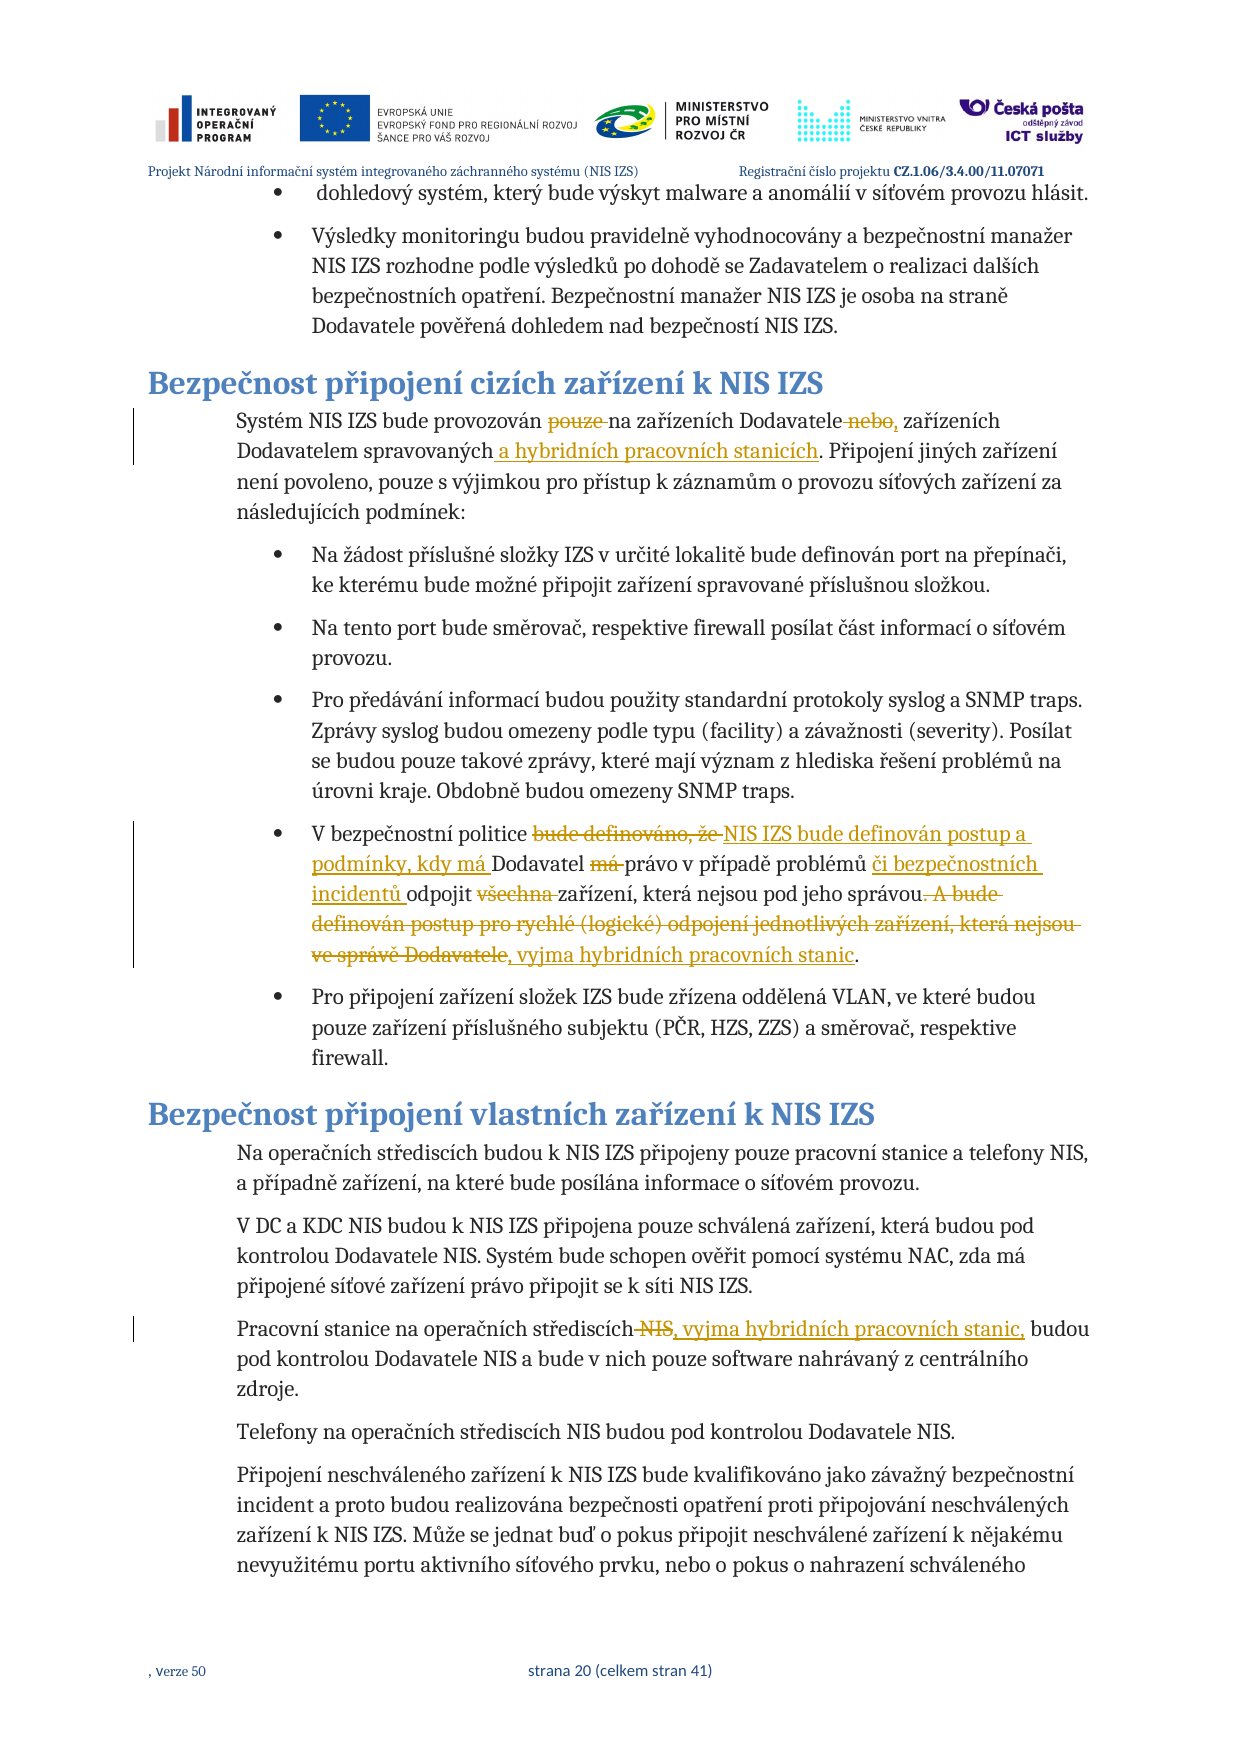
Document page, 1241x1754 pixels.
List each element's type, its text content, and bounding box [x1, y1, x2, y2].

list V bezpečnostní politice Dodavatel právo v případě problémů odpojit zařízení, která nejsou pod jeho správou. [274, 821, 1092, 968]
picture [147, 86, 1091, 152]
list Pro připojení zařízení složek IZS bude zřízena oddělená VLAN, ve které budou pouze zařízení příslušného subjektu (PČR, HZS, ZZS) a směrovač, respektive firewall. [274, 984, 1092, 1071]
list Pro předávání informací budou použity standardní protokoly syslog a SNMP traps. Zprávy syslog budou omezeny podle typu (facility) a závažnosti (severity). Posílat se budou pouze takové zprávy, které mají význam z hlediska řešení problémů na úrovni kraje. Obdobně budou omezeny SNMP traps. [274, 687, 1092, 804]
list Na žádost příslušné složky IZS v určité lokalitě bude definován port na přepínači, ke kterému bude možné připojit zařízení spravované příslušnou složkou. [274, 541, 1092, 598]
list dohledový systém, který bude výskyt malware a anomálií v síťovém provozu hlásit. [274, 180, 1092, 206]
text Systém NIS IZS bude provozován na zařízeních Dodavatele zařízeních Dodavatelem spravovaných. Připojení jiných zařízení není povoleno, pouze s výjimkou pro přístup k záznamům o provozu síťových zařízení za následujících podmínek: [236, 408, 1092, 525]
list Výsledky monitoringu budou pravidelně vyhodnocovány a bezpečnostní manažer NIS IZS rozhodne podle výsledků po dohodě se Zadavatelem o realizaci dalších bezpečnostních opatření. Bezpečnostní manažer NIS IZS je osoba na straně Dodavatele pověřená dohledem nad bezpečností NIS IZS. [274, 222, 1092, 339]
text Pracovní stanice na operačních střediscích budou pod kontrolou Dodavatele NIS a bude v nich pouze software nahrávaný z centrálního zdroje. [236, 1316, 1092, 1402]
subtitle Bezpečnost připojení cizích zařízení k NIS IZS [148, 364, 1092, 402]
text V DC a KDC NIS budou k NIS IZS připojena pouze schválená zařízení, která budou pod kontrolou Dodavatele NIS. Systém bude schopen ověřit pomocí systému NAC, zda má připojené síťové zařízení právo připojit se k síti NIS IZS. [236, 1213, 1092, 1299]
subtitle Bezpečnost připojení vlastních zařízení k NIS IZS [148, 1096, 1092, 1134]
list Na tento port bude směrovač, respektive firewall posílat část informací o síťovém provozu. [274, 614, 1092, 671]
text Telefony na operačních střediscích NIS budou pod kontrolou Dodavatele NIS. [236, 1419, 1092, 1445]
text Na operačních střediscích budou k NIS IZS připojeny pouze pracovní stanice a telefony NIS, a případně zařízení, na které bude posílána informace o síťovém provozu. [236, 1140, 1092, 1196]
